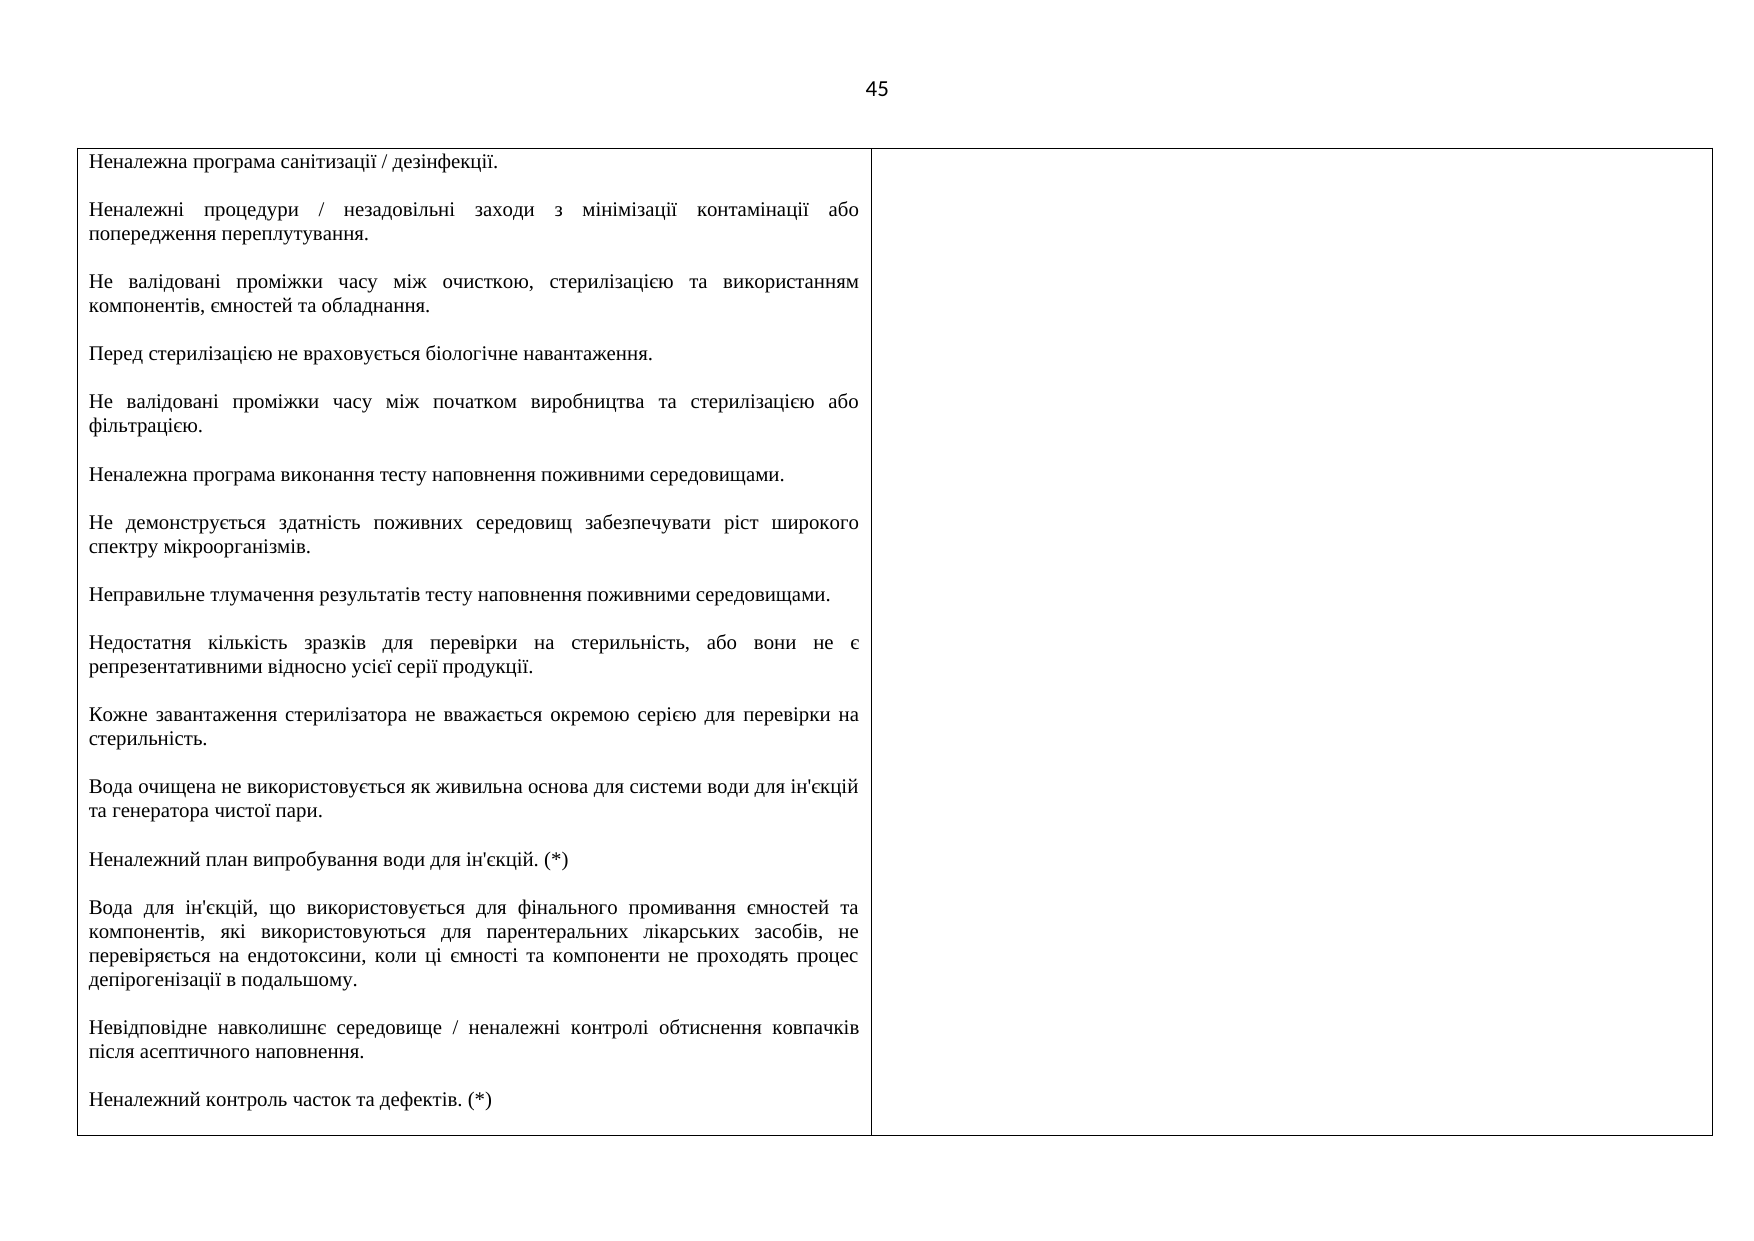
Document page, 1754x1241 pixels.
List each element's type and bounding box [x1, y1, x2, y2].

table_cell [872, 149, 1712, 1135]
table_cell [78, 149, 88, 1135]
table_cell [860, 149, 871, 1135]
